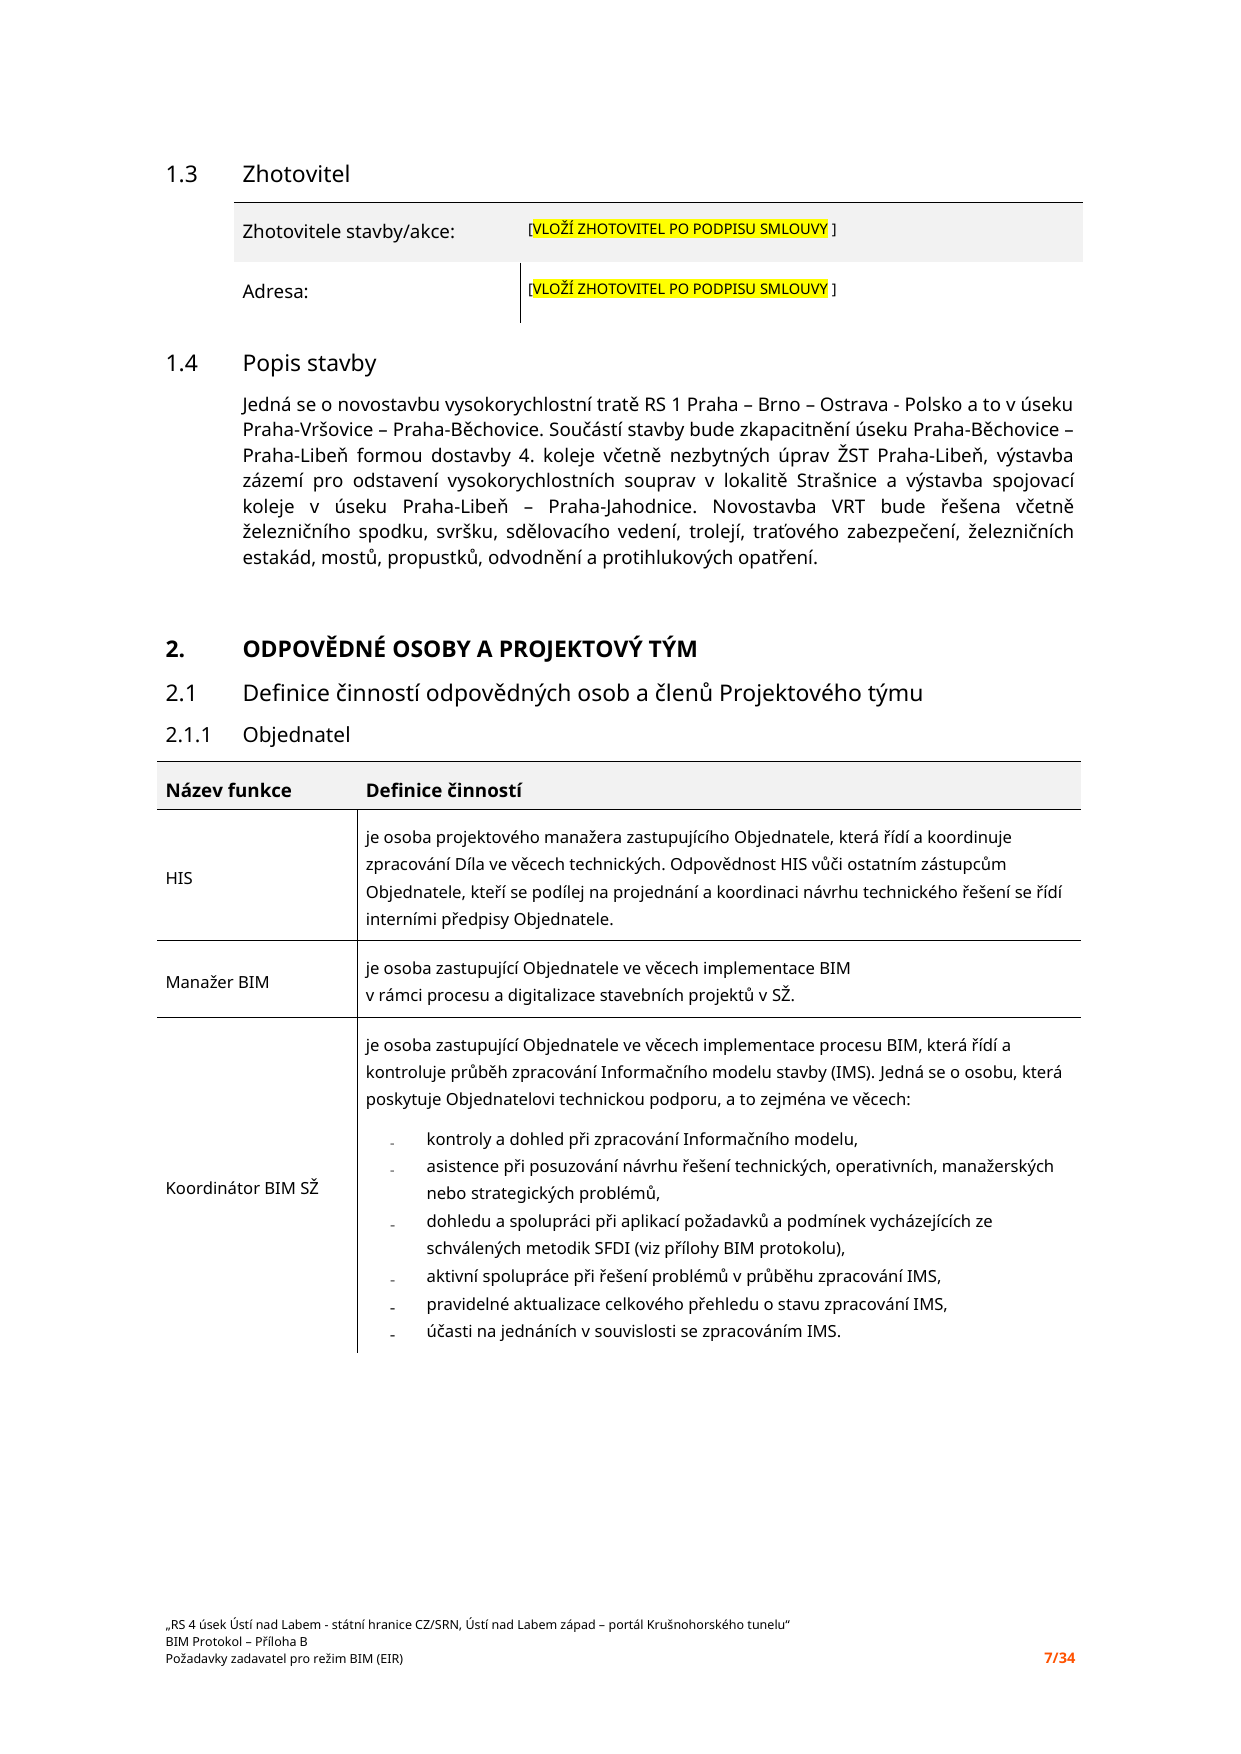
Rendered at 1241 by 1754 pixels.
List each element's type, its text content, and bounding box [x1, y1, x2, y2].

text Objednatel [165, 720, 1075, 749]
table_cell Adresa: [234, 263, 520, 322]
table_cell je osoba zastupující Objednatele ve věcech implementace procesu BIM, která řídí a kontroluje průběh zpracování Informačního modelu stavby (IMS). Jedná se o osobu, která poskytuje Objednatelovi technickou podporu, a to zejména ve věcech: kontroly a dohled při zpracování Informačního modelu, asistence při posuzování návrhu řešení technických, operativních, manažerských nebo strategických problémů, dohledu a spolupráci při aplikací požadavků a podmínek vycházejících ze schválených metodik SFDI (viz přílohy BIM protokolu), aktivní spolupráce při řešení problémů v průběhu zpracování IMS, pravidelné aktualizace celkového přehledu o stavu zpracování IMS, účasti na jednáních v souvislosti se zpracováním IMS. [358, 1018, 1081, 1353]
table_cell [VLOŽÍ ZHOTOVITEL PO PODPISU SMLOUVY ] [521, 263, 1083, 322]
text Popis stavby [165, 347, 1075, 379]
text Jedná se o novostavbu vysokorychlostní tratě RS 1 Praha – Brno – Ostrava - Polsko a to v úseku Praha-Vršovice – Praha-Běchovice. Součástí stavby bude zkapacitnění úseku Praha-Běchovice – Praha-Libeň formou dostavby 4. koleje včetně nezbytných úprav ŽST Praha-Libeň, výstavba zázemí pro odstavení vysokorychlostních souprav v lokalitě Strašnice a výstavba spojovací koleje v úseku Praha-Libeň – Praha-Jahodnice. Novostavba VRT bude řešena včetně železničního spodku, svršku, sdělovacího vedení, trolejí, traťového zabezpečení, železničních estakád, mostů, propustků, odvodnění a protihlukových opatření. [242, 391, 1075, 570]
table_cell Koordinátor BIM SŽ [157, 1018, 357, 1353]
table_cell Manažer BIM [157, 941, 357, 1017]
text Zhotovitel [165, 158, 1075, 189]
table_cell je osoba projektového manažera zastupujícího Objednatele, která řídí a koordinuje zpracování Díla ve věcech technických. Odpovědnost HIS vůči ostatním zástupcům Objednatele, kteří se podílej na projednání a koordinaci návrhu technického řešení se řídí interními předpisy Objednatele. [358, 810, 1081, 940]
table_cell je osoba zastupující Objednatele ve věcech implementace BIM v rámci procesu a digitalizace stavebních projektů v SŽ. [358, 941, 1081, 1017]
table_cell HIS [157, 810, 357, 940]
table_header Definice činností [357, 762, 1081, 809]
table_header [VLOŽÍ ZHOTOVITEL PO PODPISU SMLOUVY ] [520, 203, 1083, 262]
text Odpovědné osoby a projektový tým [165, 633, 1075, 664]
text Definice činností odpovědných osob a členů Projektového týmu [165, 677, 1075, 708]
table_header Zhotovitele stavby/akce: [234, 203, 520, 262]
table_header Název funkce [157, 762, 357, 809]
